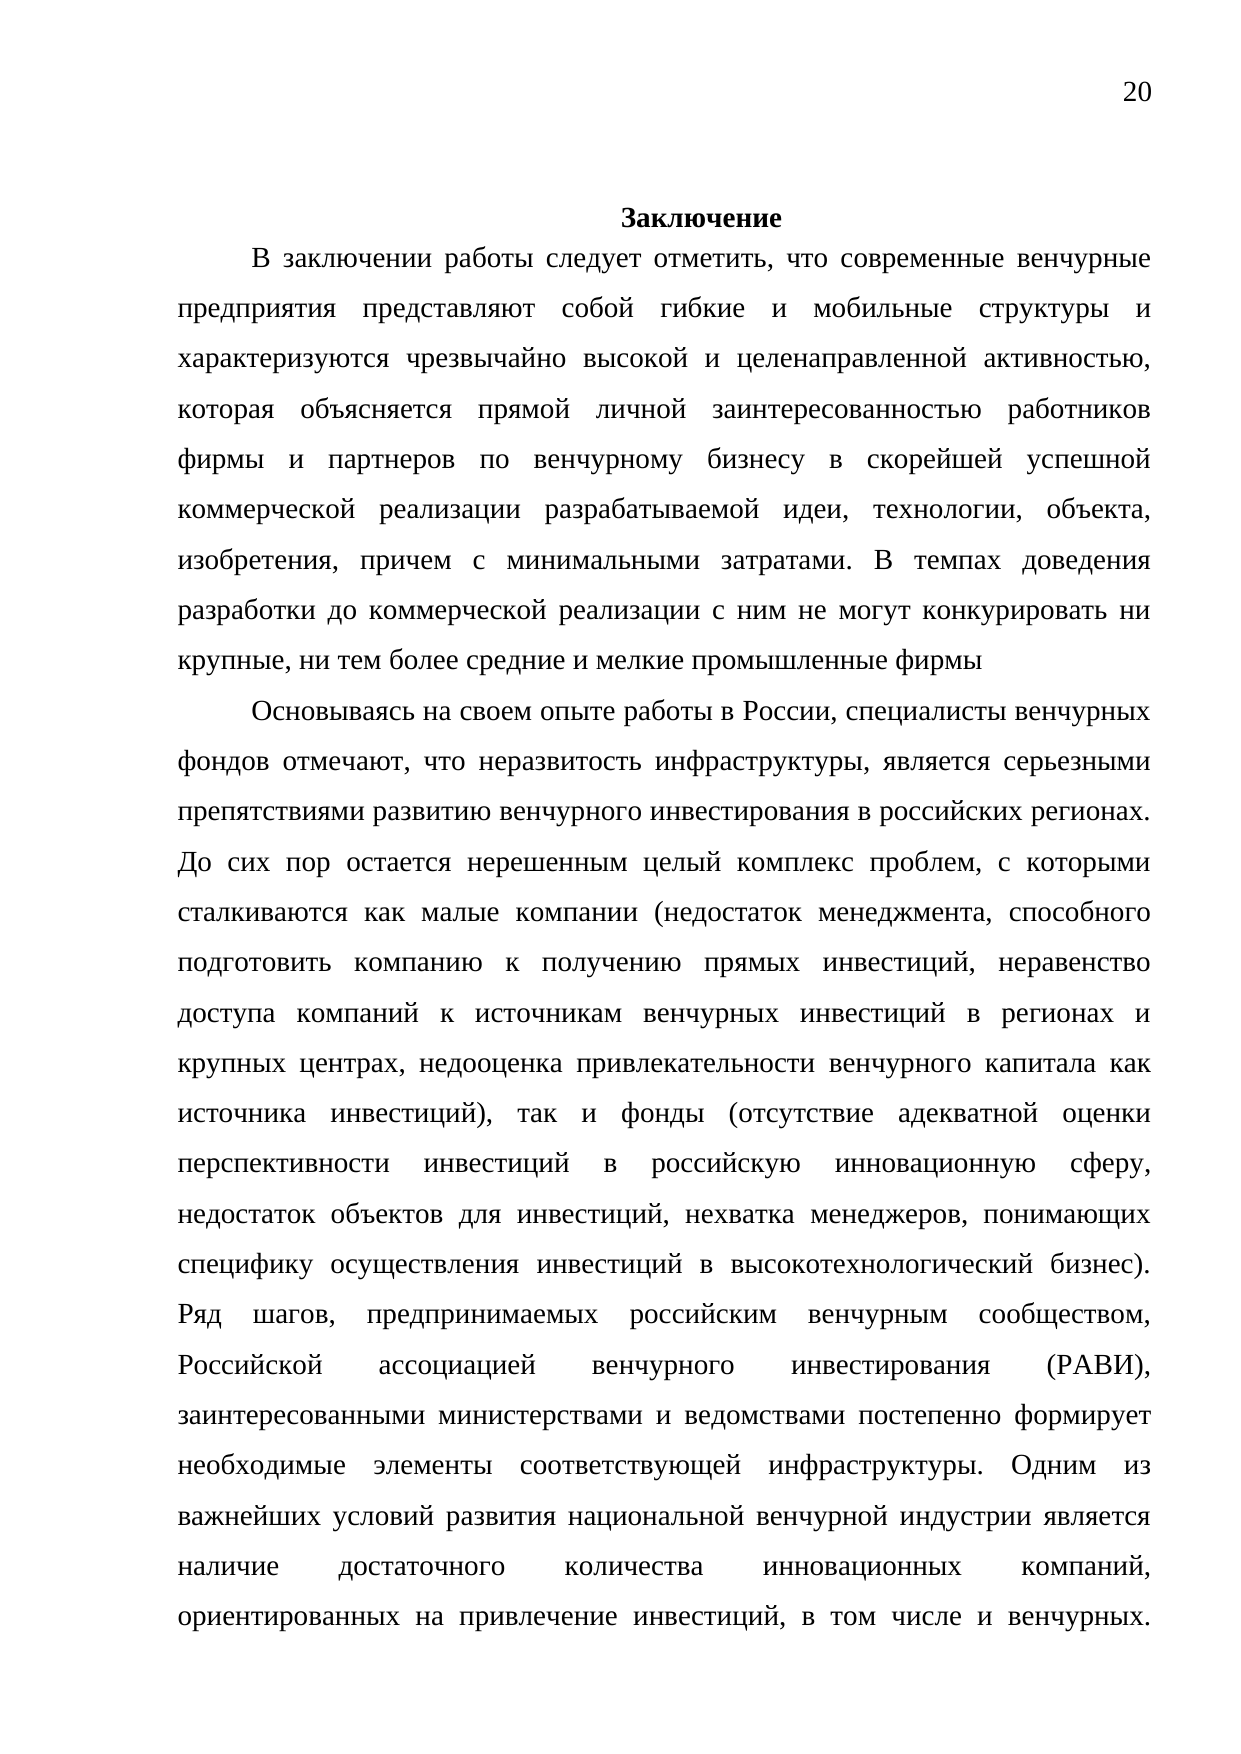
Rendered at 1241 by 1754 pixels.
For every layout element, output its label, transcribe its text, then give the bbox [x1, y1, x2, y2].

subtitle Заключение [177, 200, 1152, 234]
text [177, 693, 1152, 1632]
text В заключении работы следует отметить, что современные венчурные предприятия представляют собой гибкие и мобильные структуры и характеризуются чрезвычайно высокой и целенаправленной активностью, которая объясняется прямой личной заинтересованностью работников фирмы и партнеров по венчурному бизнесу в скорейшей успешной коммерческой реализации разрабатываемой идеи, технологии, объекта, изобретения, причем с минимальными затратами. В темпах доведения разработки до коммерческой реализации с ним не могут конкурировать ни крупные, ни тем более средние и мелкие промышленные фирмы [177, 240, 1152, 676]
